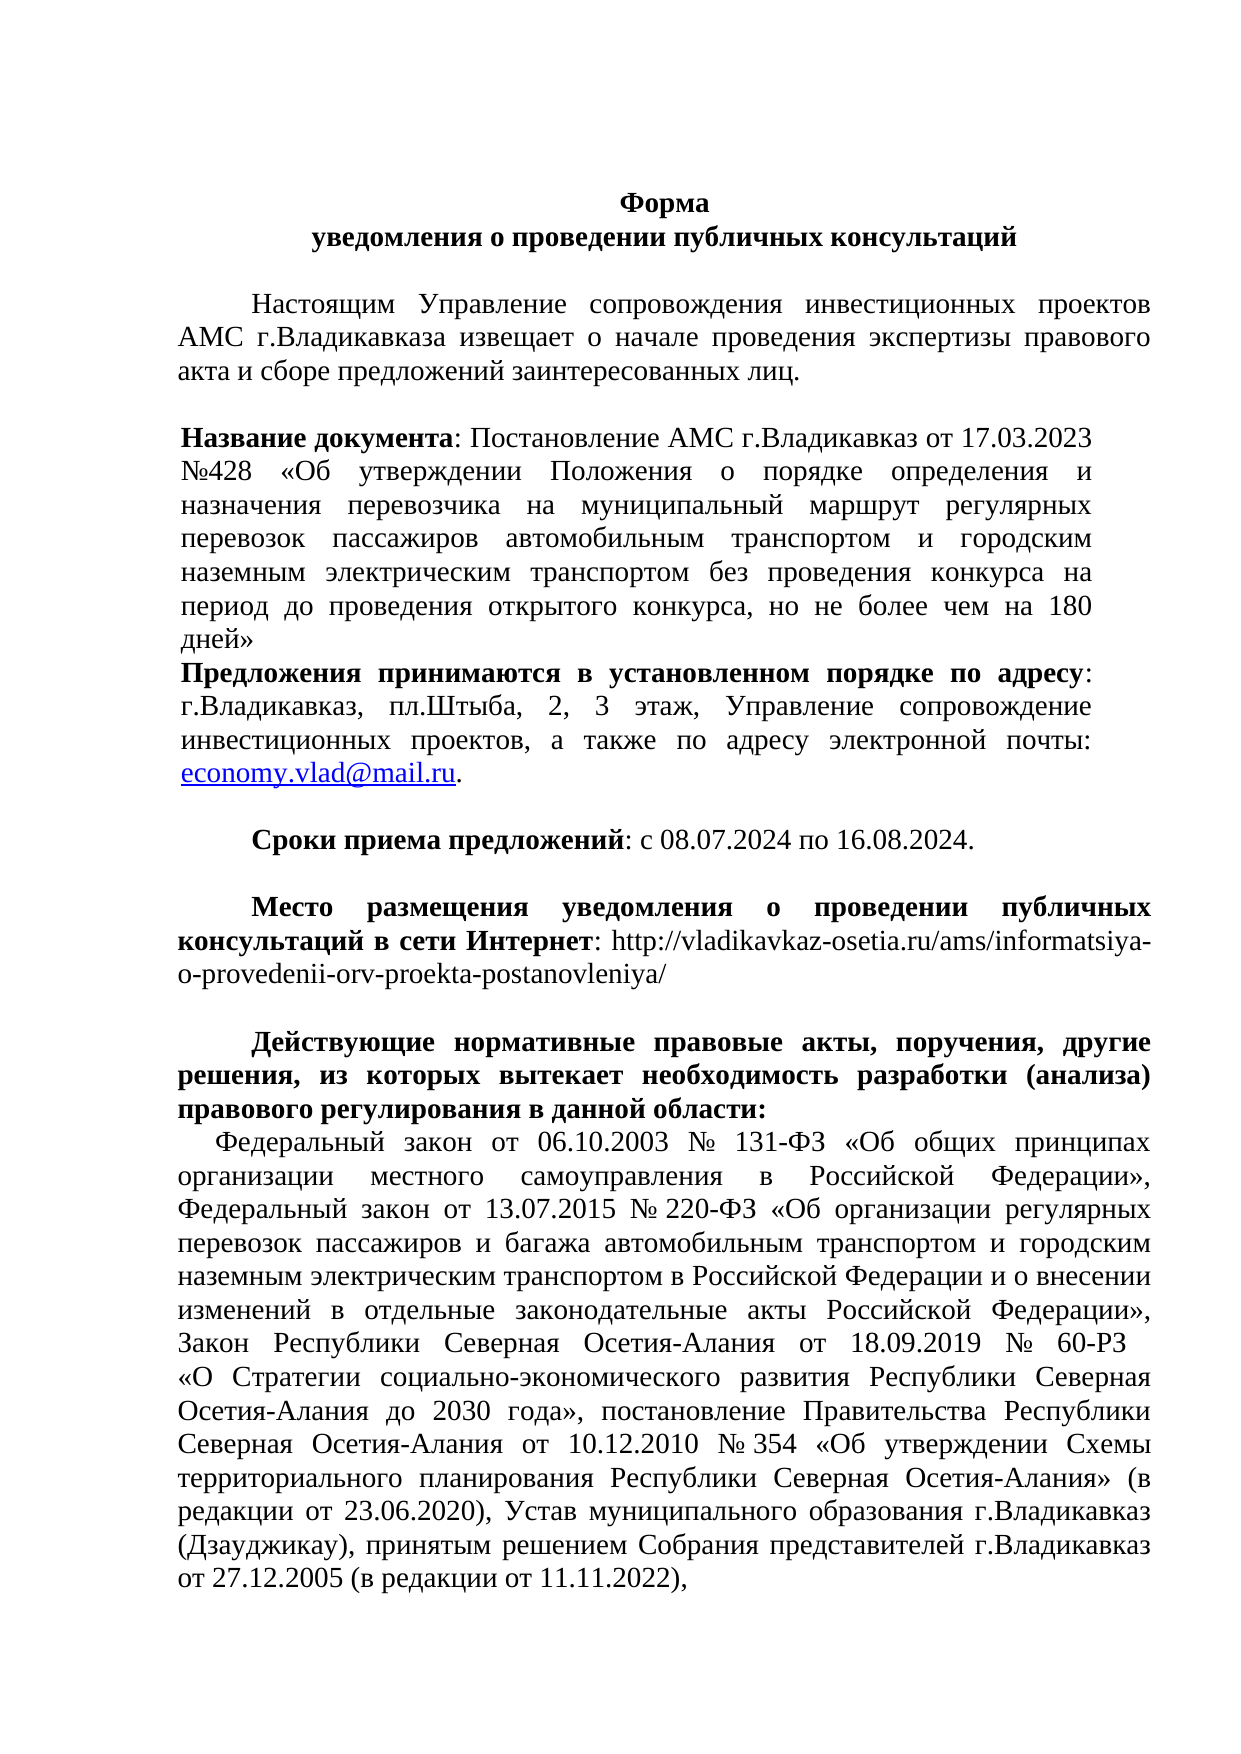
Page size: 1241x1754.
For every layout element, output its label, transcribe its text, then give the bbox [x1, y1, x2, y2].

text Действующие нормативные правовые акты, поручения, другие решения, из которых вытекает необходимость разработки (анализа) правового регулирования в данной области: [177, 1024, 1152, 1124]
text Настоящим Управление сопровождения инвестиционных проектов АМС г.Владикавказа извещает о начале проведения экспертизы правового акта и сборе предложений заинтересованных лиц. [177, 286, 1152, 386]
text Сроки приема предложений: c 08.07.2024 по 16.08.2024. [177, 822, 1152, 856]
text Название документа: Постановление АМС г.Владикавказ от 17.03.2023 №428 «Об утверждении Положения о порядке определения и назначения перевозчика на муниципальный маршрут регулярных перевозок пассажиров автомобильным транспортом и городским наземным электрическим транспортом без проведения конкурса на период до проведения открытого конкурса, но не более чем на 180 дней» [181, 420, 1093, 655]
text Форма [177, 185, 1152, 219]
text Федеральный закон от 06.10.2003 № 131-ФЗ «Об общих принципах организации местного самоуправления в Российской Федерации», Федеральный закон от 13.07.2015 № 220-ФЗ «Об организации регулярных перевозок пассажиров и багажа автомобильным транспортом и городским наземным электрическим транспортом в Российской Федерации и о внесении изменений в отдельные законодательные акты Российской Федерации», Закон Республики Северная Осетия-Алания от 18.09.2019 № 60-РЗ «О Стратегии социально-экономического развития Республики Северная Осетия-Алания до 2030 года», постановление Правительства Республики Северная Осетия-Алания от 10.12.2010 № 354 «Об утверждении Схемы территориального планирования Республики Северная Осетия-Алания» (в редакции от 23.06.2020), Устав муниципального образования г.Владикавказ (Дзауджикау), принятым решением Собрания представителей г.Владикавказ от 27.12.2005 (в редакции от 11.11.2022), [177, 1124, 1152, 1594]
text Место размещения уведомления о проведении публичных консультаций в сети Интернет: http://vladikavkaz-osetia.ru/ams/informatsiya-o-provedenii-orv-proekta-postanovleniya/ [177, 889, 1152, 990]
text уведомления о проведении публичных консультаций [177, 219, 1152, 252]
text Предложения принимаются в установленном порядке по адресу: г.Владикавказ, пл.Штыба, 2, 3 этаж, Управление сопровождение инвестиционных проектов, а также по адресу электронной почты: economy.vlad@mail.ru. [181, 655, 1093, 789]
